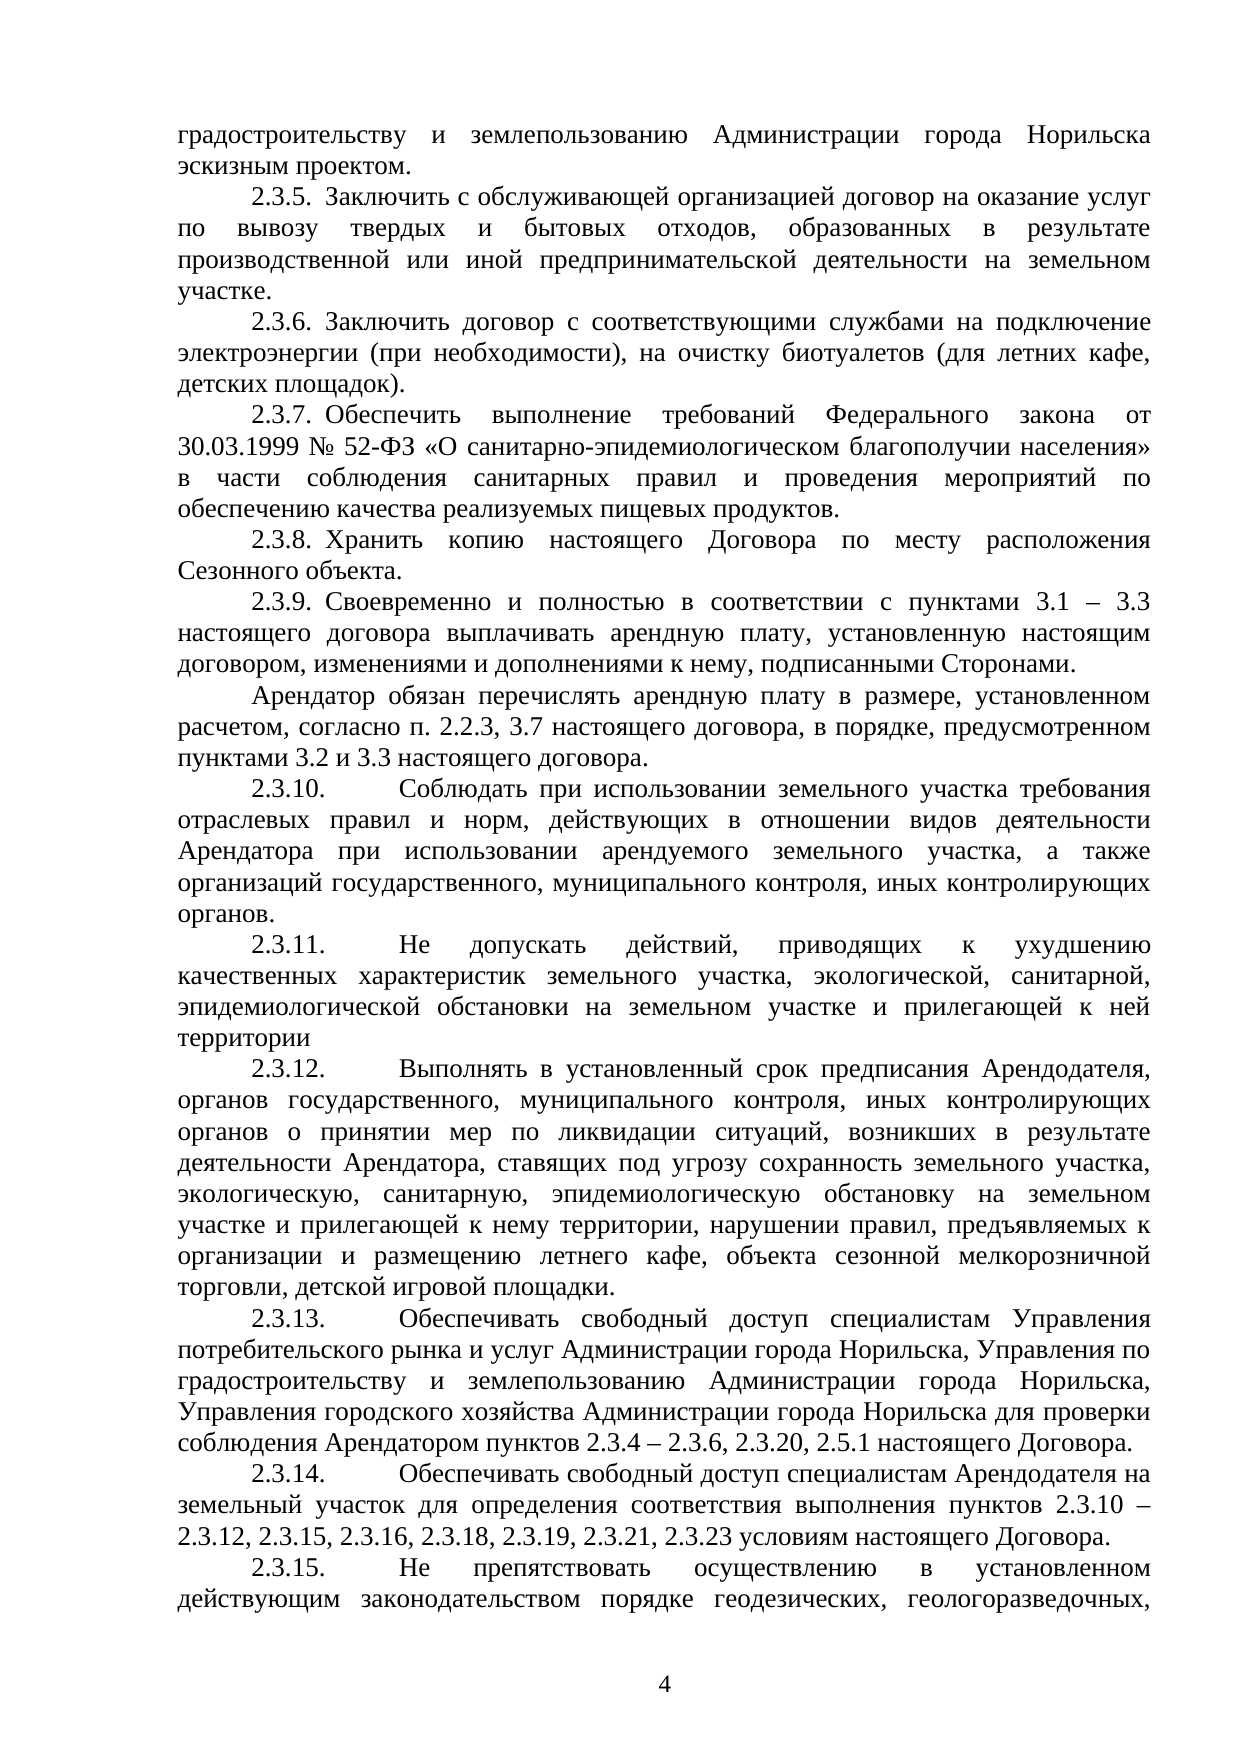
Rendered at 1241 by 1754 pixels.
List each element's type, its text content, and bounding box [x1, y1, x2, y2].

text 2.3.7. Обеспечить выполнение требований Федерального закона от 30.03.1999 № 52-ФЗ «О санитарно-эпидемиологическом благополучии населения» в части соблюдения санитарных правил и проведения мероприятий по обеспечению качества реализуемых пищевых продуктов. [177, 398, 1152, 523]
text 2.3.8. Хранить копию настоящего Договора по месту расположения Сезонного объекта. [177, 523, 1152, 585]
text 2.3.9. Своевременно и полностью в соответствии с пунктами 3.1 – 3.3 настоящего договора выплачивать арендную плату, установленную настоящим договором, изменениями и дополнениями к нему, подписанными Сторонами. [177, 585, 1152, 679]
text 2.3.6. Заключить договор с соответствующими службами на подключение электроэнергии (при необходимости), на очистку биотуалетов (для летних кафе, детских площадок). [177, 305, 1152, 398]
text Арендатор обязан перечислять арендную плату в размере, установленном расчетом, согласно п. 2.2.3, 3.7 настоящего договора, в порядке, предусмотренном пунктами 3.2 и 3.3 настоящего договора. [177, 679, 1152, 772]
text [177, 1551, 1152, 1613]
text 2.3.10. Соблюдать при использовании земельного участка требования отраслевых правил и норм, действующих в отношении видов деятельности Арендатора при использовании арендуемого земельного участка, а также организаций государственного, муниципального контроля, иных контролирующих органов. [177, 772, 1152, 928]
text 2.3.14. Обеспечивать свободный доступ специалистам Арендодателя на земельный участок для определения соответствия выполнения пунктов 2.3.10 – 2.3.12, 2.3.15, 2.3.16, 2.3.18, 2.3.19, 2.3.21, 2.3.23 условиям настоящего Договора. [177, 1457, 1152, 1551]
text 2.3.13. Обеспечивать свободный доступ специалистам Управления потребительского рынка и услуг Администрации города Норильска, Управления по градостроительству и землепользованию Администрации города Норильска, Управления городского хозяйства Администрации города Норильска для проверки соблюдения Арендатором пунктов 2.3.4 – 2.3.6, 2.3.20, 2.5.1 настоящего Договора. [177, 1302, 1152, 1457]
text 2.3.5. Заключить с обслуживающей организацией договор на оказание услуг по вывозу твердых и бытовых отходов, образованных в результате производственной или иной предпринимательской деятельности на земельном участке. [177, 180, 1152, 305]
text 2.3.11. Не допускать действий, приводящих к ухудшению качественных характеристик земельного участка, экологической, санитарной, эпидемиологической обстановки на земельном участке и прилегающей к ней территории [177, 928, 1152, 1052]
text 2.3.12. Выполнять в установленный срок предписания Арендодателя, органов государственного, муниципального контроля, иных контролирующих органов о принятии мер по ликвидации ситуаций, возникших в результате деятельности Арендатора, ставящих под угрозу сохранность земельного участка, экологическую, санитарную, эпидемиологическую обстановку на земельном участке и прилегающей к нему территории, нарушении правил, предъявляемых к организации и размещению летнего кафе, объекта сезонной мелкорозничной торговли, детской игровой площадки. [177, 1052, 1152, 1302]
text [177, 118, 1152, 180]
